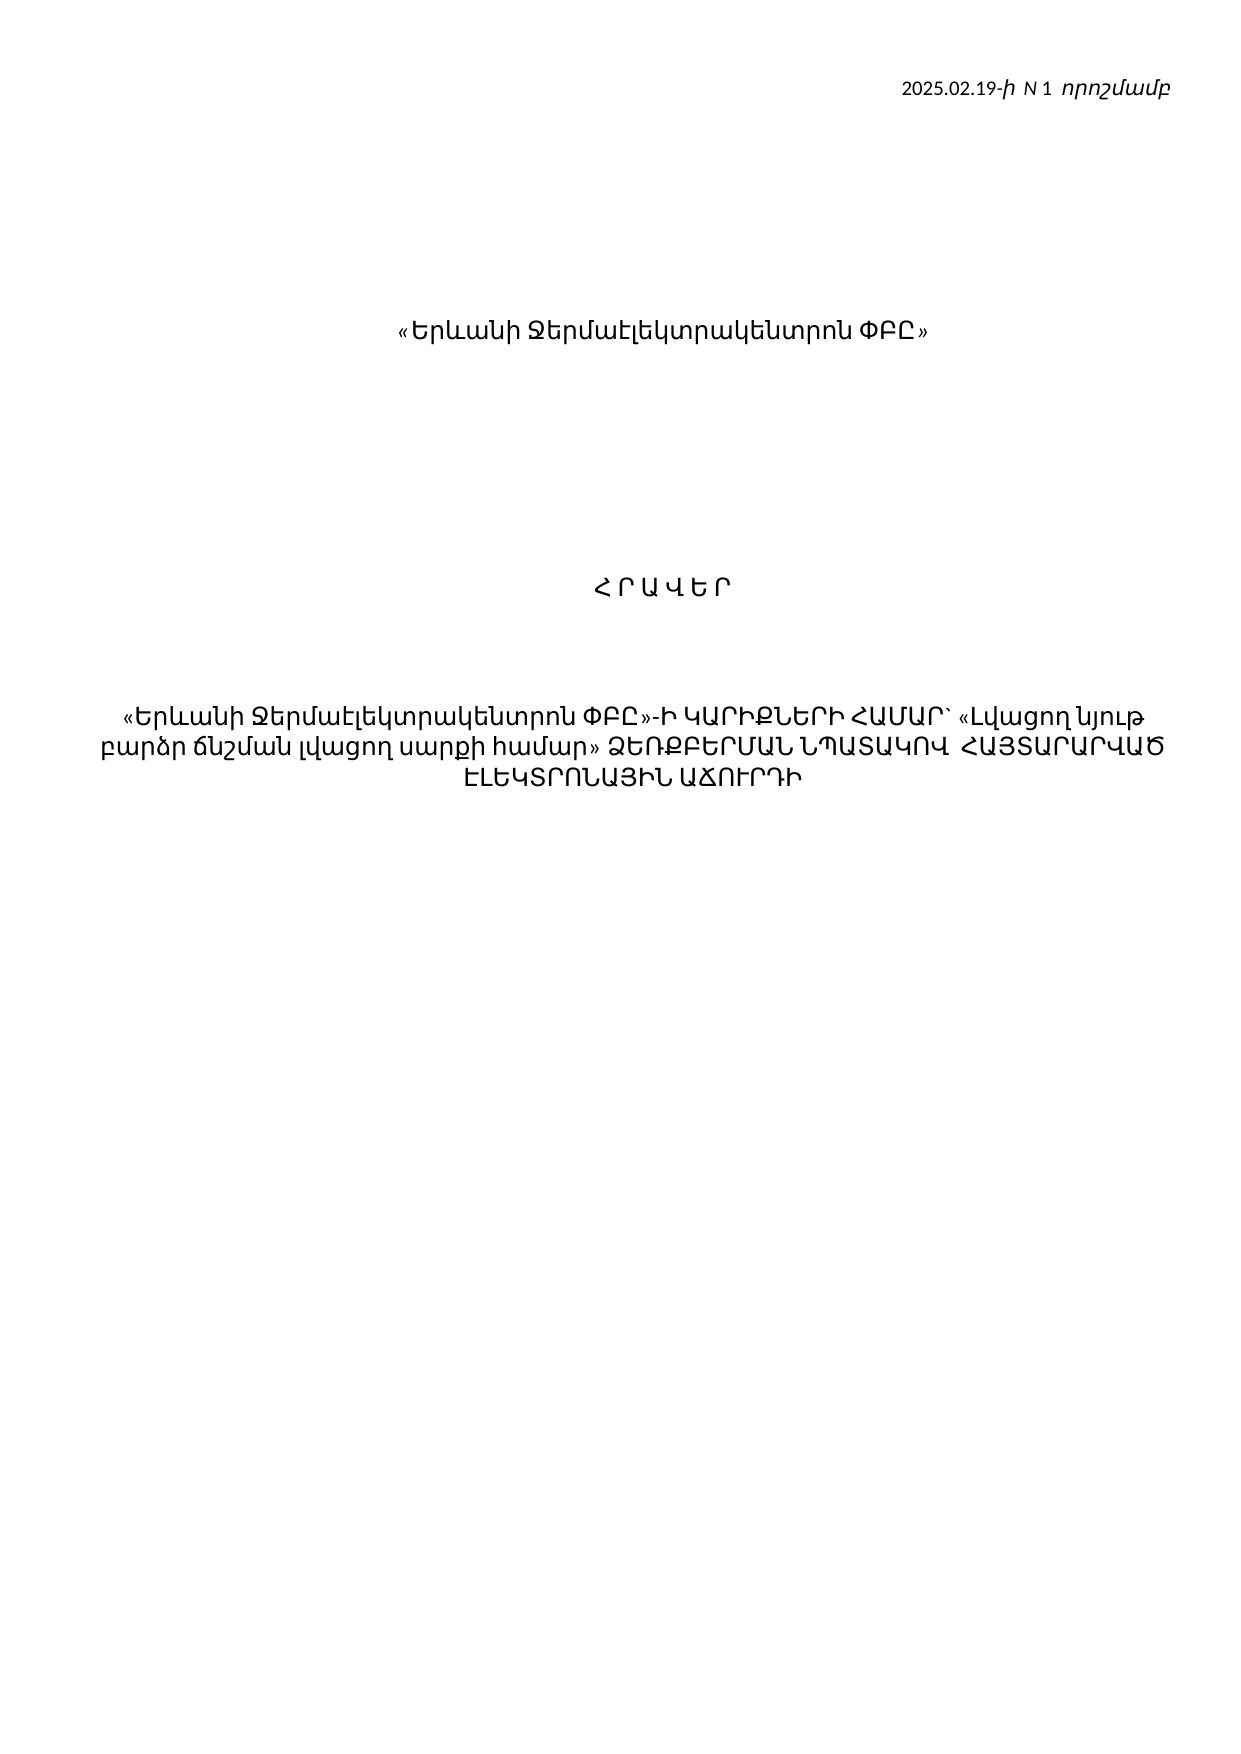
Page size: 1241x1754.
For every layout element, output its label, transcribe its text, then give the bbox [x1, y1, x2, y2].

text 2025.02.19 -ի N 1 որոշմամբ [94, 75, 1171, 100]
text « Երևանի Ջերմաէլեկտրակենտրոն ՓԲԸ» [94, 316, 1172, 346]
text «Երևանի Ջերմաէլեկտրակենտրոն ՓԲԸ»-Ի ԿԱՐԻՔՆԵՐԻ ՀԱՄԱՐ` «Լվացող նյութ բարձր ճնշման լվացող սարքի համար» ՁԵՌՔԲԵՐՄԱՆ ՆՊԱՏԱԿՈՎ ՀԱՅՏԱՐԱՐՎԱԾ ԷԼԵԿՏՐՈՆԱՅԻՆ ԱՃՈՒՐԴԻ [94, 701, 1172, 792]
text Հ Ր Ա Վ Ե Ր [94, 572, 1172, 602]
